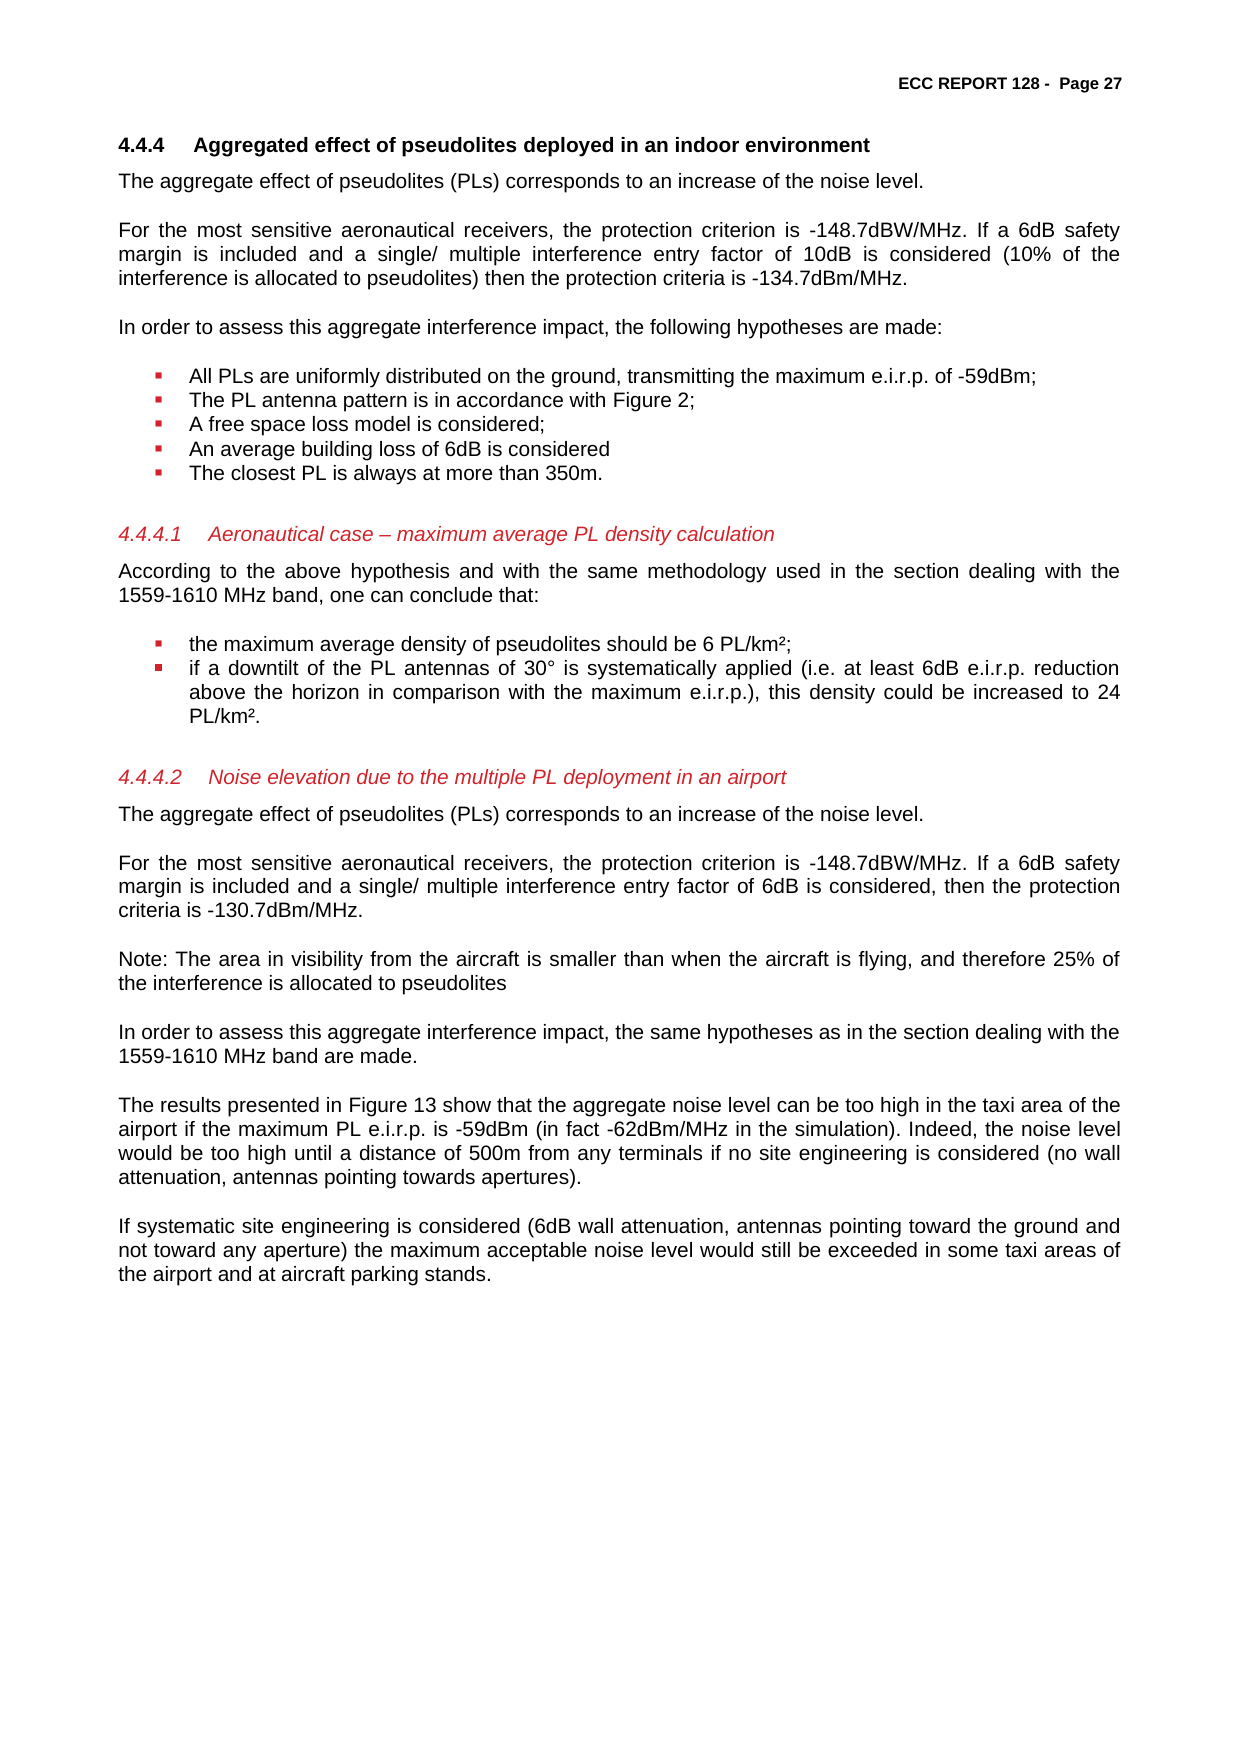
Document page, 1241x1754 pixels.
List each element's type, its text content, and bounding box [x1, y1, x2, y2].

text A free space loss model is considered; [153, 412, 1122, 436]
text The closest PL is always at more than 350m. [153, 460, 1122, 484]
subtitle Aggregated effect of pseudolites deployed in an indoor environment [118, 133, 1122, 157]
text Note: The area in visibility from the aircraft is smaller than when the aircraft is flying, and therefore 25% of the interference is allocated to pseudolites [118, 947, 1122, 995]
text An average building loss of 6dB is considered [153, 436, 1122, 460]
text All PLs are uniformly distributed on the ground, transmitting the maximum e.i.r.p. of -59dBm; [153, 364, 1122, 388]
text According to the above hypothesis and with the same methodology used in the section dealing with the 1559-1610 MHz band, one can conclude that: [118, 558, 1122, 606]
text The aggregate effect of pseudolites (PLs) corresponds to an increase of the noise level. [118, 801, 1122, 825]
subtitle Aeronautical case – maximum average PL density calculation [118, 522, 1122, 546]
text The results presented in Figure 13 show that the aggregate noise level can be too high in the taxi area of the airport if the maximum PL e.i.r.p. is -59dBm (in fact -62dBm/MHz in the simulation). Indeed, the noise level would be too high until a distance of 500m from any terminals if no site engineering is considered (no wall attenuation, antennas pointing towards apertures). [118, 1093, 1122, 1189]
text For the most sensitive aeronautical receivers, the protection criterion is -148.7dBW/MHz. If a 6dB safety margin is included and a single/ multiple interference entry factor of 6dB is considered, then the protection criteria is -130.7dBm/MHz. [118, 850, 1122, 922]
text For the most sensitive aeronautical receivers, the protection criterion is -148.7dBW/MHz. If a 6dB safety margin is included and a single/ multiple interference entry factor of 10dB is considered (10% of the interference is allocated to pseudolites) then the protection criteria is -134.7dBm/MHz. [118, 218, 1122, 290]
text The PL antenna pattern is in accordance with Figure 2; [153, 388, 1122, 412]
text In order to assess this aggregate interference impact, the same hypotheses as in the section dealing with the 1559-1610 MHz band are made. [118, 1020, 1122, 1068]
text If systematic site engineering is considered (6dB wall attenuation, antennas pointing toward the ground and not toward any aperture) the maximum acceptable noise level would still be exceeded in some taxi areas of the airport and at aircraft parking stands. [118, 1214, 1122, 1286]
text The aggregate effect of pseudolites (PLs) corresponds to an increase of the noise level. [118, 169, 1122, 193]
text if a downtilt of the PL antennas of 30° is systematically applied (i.e. at least 6dB e.i.r.p. reduction above the horizon in comparison with the maximum e.i.r.p.), this density could be increased to 24 PL/km². [153, 655, 1122, 727]
text the maximum average density of pseudolites should be 6 PL/km²; [153, 631, 1122, 655]
text In order to assess this aggregate interference impact, the following hypotheses are made: [118, 315, 1122, 339]
subtitle Noise elevation due to the multiple PL deployment in an airport [118, 765, 1122, 789]
